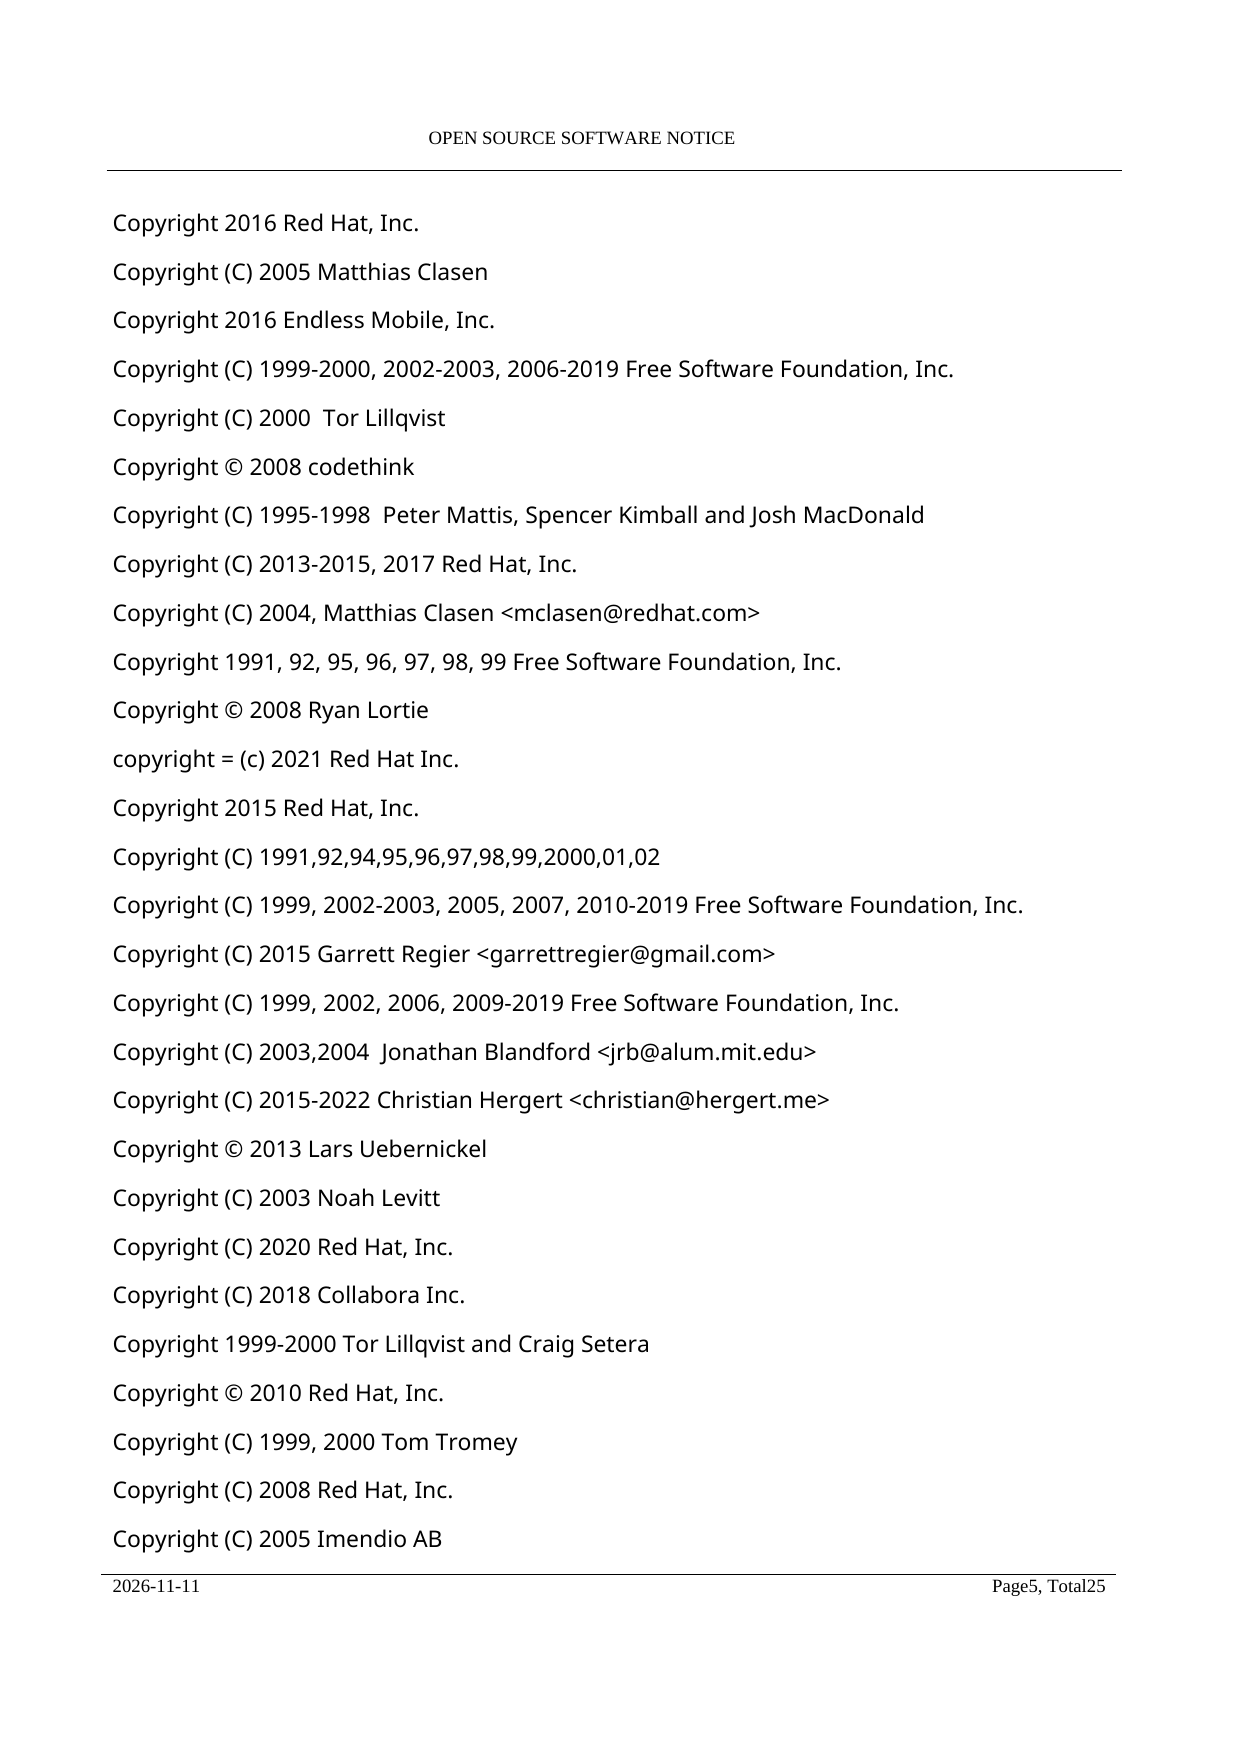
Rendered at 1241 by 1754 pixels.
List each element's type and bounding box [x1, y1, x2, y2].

text [112, 206, 1128, 1555]
